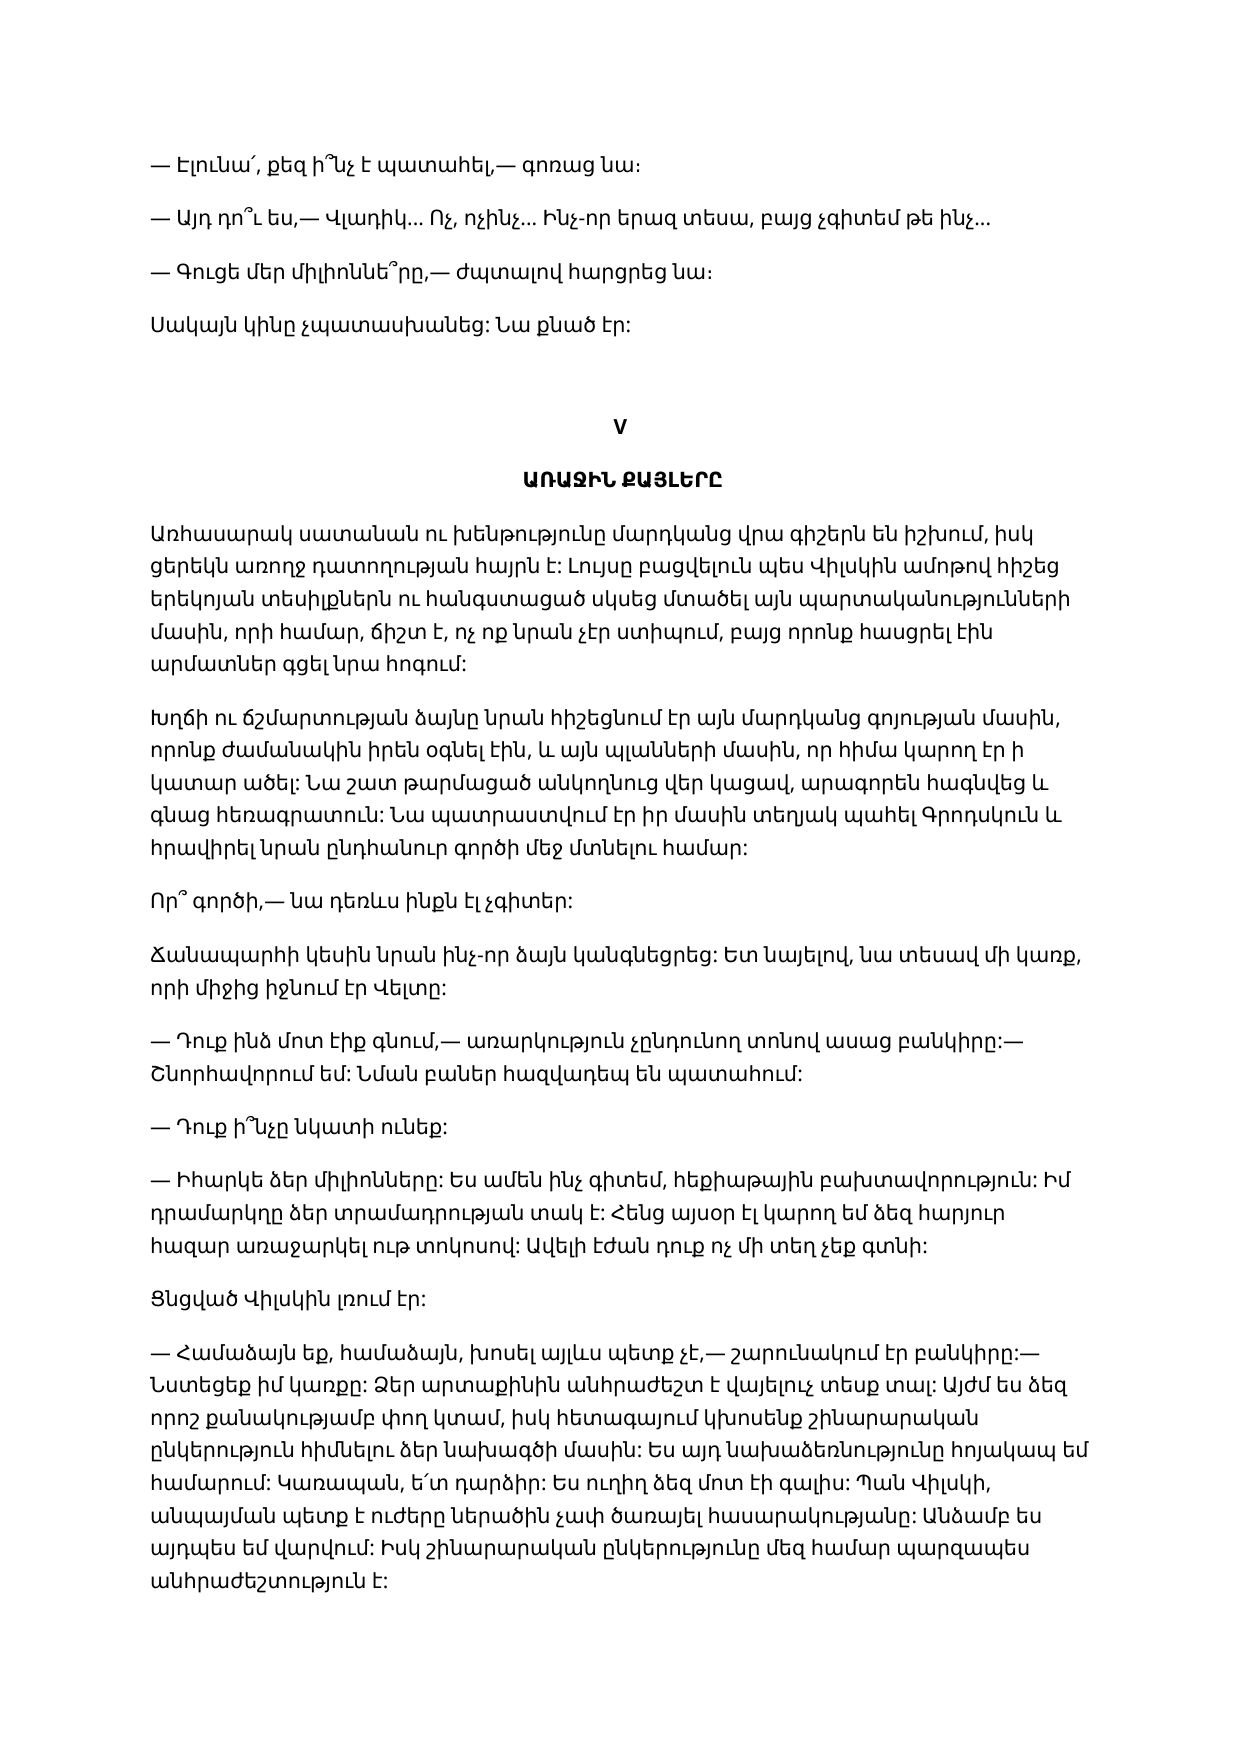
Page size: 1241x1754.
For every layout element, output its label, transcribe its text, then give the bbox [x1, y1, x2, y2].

text Որ՞ գործի,— նա դեռևս ինքն էլ չգիտեր: [150, 887, 1090, 915]
text Խղճի ու ճշմարտության ձայնը նրան հիշեցնում էր այն մարդկանց գոյության մասին, որոնք ժամանակին իրեն օգնել էին, և այն պլանների մասին, որ հիմա կարող էր ի կատար ածել: Նա շատ թարմացած անկողնուց վեր կացավ, արագորեն հագնվեց և գնաց հեռագրատուն: Նա պատրաստվում էր իր մասին տեղյակ պահել Գրոդսկուն և հրավիրել նրան ընդհանուր գործի մեջ մտնելու համար: [150, 703, 1090, 862]
text — Դուք ի՞նչը նկատի ունեք: [150, 1112, 1090, 1141]
text — Այդ դո՞ւ ես,— Վլադիկ... Ոչ, ոչինչ... Ինչ-որ երազ տեսա, բայց չգիտեմ թե ինչ... [150, 203, 1090, 232]
text Ճանապարհի կեսին նրան ինչ-որ ձայն կանգնեցրեց: Ետ նայելով, նա տեսավ մի կառք, որի միջից իջնում էր Վելտը: [150, 940, 1090, 1001]
text Սակայն կինը չպատասխանեց: Նա քնած էր: [150, 310, 1090, 339]
text — Դուք ինձ մոտ էիք գնում,— առարկություն չընդունող տոնով ասաց բանկիրը:— Շնորհավորում եմ: Նման բաներ հազվադեպ են պատահում: [150, 1026, 1090, 1087]
text — Համաձայն եք, համաձայն, խոսել այլևս պետք չէ,— շարունակում էր բանկիրը:— Նստեցեք իմ կառքը: Ձեր արտաքինին անհրաժեշտ է վայելուչ տեսք տալ: Այժմ ես ձեզ որոշ քանակությամբ փող կտամ, իսկ հետագայում կխոսենք շինարարական ընկերություն հիմնելու ձեր նախագծի մասին: Ես այդ նախաձեռնությունը հոյակապ եմ համարում: Կառապան, ե՛տ դարձիր: Ես ուղիղ ձեզ մոտ էի գալիս: Պան Վիլսկի, անպայման պետք է ուժերը ներածին չափ ծառայել հասարակությանը: Անձամբ ես այդպես եմ վարվում: Իսկ շինարարական ընկերությունը մեզ համար պարզապես անհրաժեշտություն է: [150, 1338, 1090, 1594]
text — Գուցե մեր միլիոննե՞րը,— ժպտալով հարցրեց նա։ [150, 257, 1090, 285]
text — Էլունա՛, քեզ ի՞նչ է պատահել,— գոռաց նա։ [150, 150, 1090, 178]
text Առհասարակ սատանան ու խենթությունը մարդկանց վրա գիշերն են իշխում, իսկ ցերեկն առողջ դատողության հայրն է: Լույսը բացվելուն պես Վիլսկին ամոթով հիշեց երեկոյան տեսիլքներն ու հանգստացած սկսեց մտածել այն պարտականությունների մասին, որի համար, ճիշտ է, ոչ ոք նրան չէր ստիպում, բայց որոնք հասցրել էին արմատներ գցել նրա հոգում: [150, 519, 1090, 678]
text V [150, 412, 1090, 441]
text ԱՌԱՋԻՆ ՔԱՅԼԵՐԸ [150, 466, 1090, 494]
text — Իհարկե ձեր միլիոնները: Ես ամեն ինչ գիտեմ, հեքիաթային բախտավորություն: Իմ դրամարկղը ձեր տրամադրության տակ է: Հենց այսօր էլ կարող եմ ձեզ հարյուր հազար առաջարկել ութ տոկոսով: Ավելի էժան դուք ոչ մի տեղ չեք գտնի: [150, 1166, 1090, 1259]
text Ցնցված Վիլսկին լռում էր: [150, 1284, 1090, 1313]
